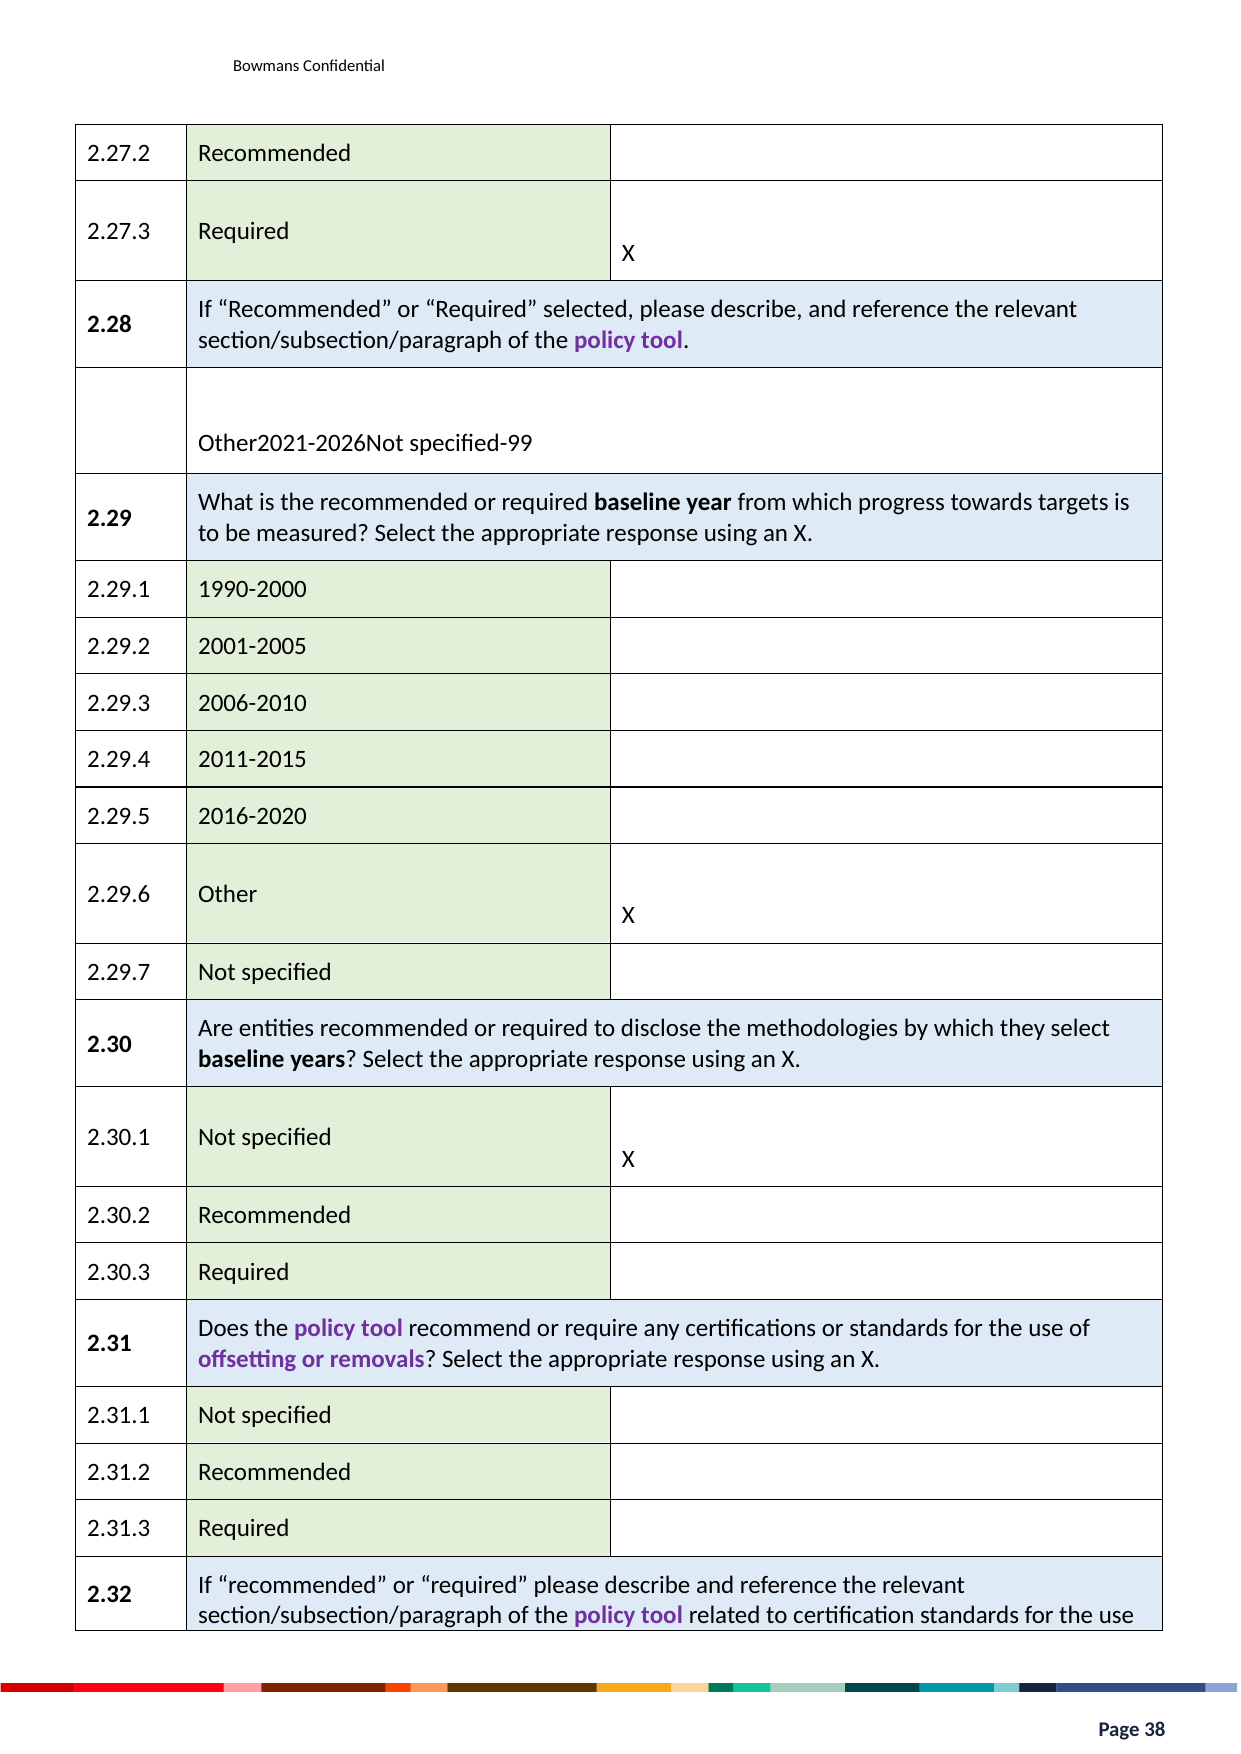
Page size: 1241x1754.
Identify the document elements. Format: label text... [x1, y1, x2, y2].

table_cell 2.32 [76, 1557, 186, 1630]
table_cell 2.31.3 [76, 1500, 186, 1556]
table_cell 2.28 [76, 281, 186, 367]
table_cell 2.31 [76, 1300, 186, 1386]
table_cell [611, 674, 1162, 730]
table_cell Recommended [187, 1187, 610, 1242]
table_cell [187, 1557, 1162, 1630]
table_cell 2.30 [76, 1000, 186, 1086]
table_cell [611, 1187, 1162, 1242]
table_cell 2.30.2 [76, 1187, 186, 1242]
table_cell Recommended [187, 1444, 610, 1499]
table_cell [611, 1500, 1162, 1556]
table_cell Required [187, 1243, 610, 1299]
table_cell [611, 788, 1162, 843]
table_cell Other [187, 844, 610, 942]
table_cell 2001-2005 [187, 618, 610, 673]
table_cell 2.27.3 [76, 181, 186, 280]
table_cell 2.29.4 [76, 731, 186, 786]
table_cell X [611, 1087, 1162, 1186]
table_cell 2.30.1 [76, 1087, 186, 1186]
table_cell 2.29.2 [76, 618, 186, 673]
table_cell Not specified [187, 944, 610, 999]
table_cell 2.29.6 [76, 844, 186, 942]
table_cell [611, 1444, 1162, 1499]
table_cell 2.29.5 [76, 788, 186, 843]
table_cell [611, 944, 1162, 999]
table_cell [611, 125, 1162, 180]
table_cell 2.29.7 [76, 944, 186, 999]
table_cell [611, 561, 1162, 617]
table_cell [611, 618, 1162, 673]
table_cell Required [187, 181, 610, 280]
table_cell Are entities recommended or required to disclose the methodologies by which they select baseline years? Select the appropriate response using an X. [187, 1000, 1162, 1086]
table_cell 2.27.2 [76, 125, 186, 180]
table_cell [611, 1243, 1162, 1299]
table_cell X [611, 844, 1162, 942]
table_cell [611, 731, 1162, 786]
table_cell Not specified [187, 1387, 610, 1442]
table_cell 2006-2010 [187, 674, 610, 730]
table_cell 2011-2015 [187, 731, 610, 786]
table_cell 2.30.3 [76, 1243, 186, 1299]
table_cell [611, 1387, 1162, 1442]
table_cell 2.31.1 [76, 1387, 186, 1442]
table_cell [76, 368, 186, 473]
table_cell 2.29.3 [76, 674, 186, 730]
table_cell Not specified [187, 1087, 610, 1186]
table_cell 2.31.2 [76, 1444, 186, 1499]
table_cell 2016-2020 [187, 788, 610, 843]
picture [0, 1683, 1236, 1692]
table_cell 1990-2000 [187, 561, 610, 617]
table_cell Does the policy tool recommend or require any certifications or standards for the use of offsetting or removals? Select the appropriate response using an X. [187, 1300, 1162, 1386]
table_cell Required [187, 1500, 610, 1556]
table_cell Recommended [187, 125, 610, 180]
table_cell 2.29 [76, 474, 186, 560]
table_cell 2.29.1 [76, 561, 186, 617]
table_cell X [611, 181, 1162, 280]
table_cell Other2021-2026Not specified-99 [187, 368, 1162, 473]
table_cell What is the recommended or required baseline year from which progress towards targets is to be measured? Select the appropriate response using an X. [187, 474, 1162, 560]
table_cell If “Recommended” or “Required” selected, please describe, and reference the relevant section/subsection/paragraph of the policy tool. [187, 281, 1162, 367]
